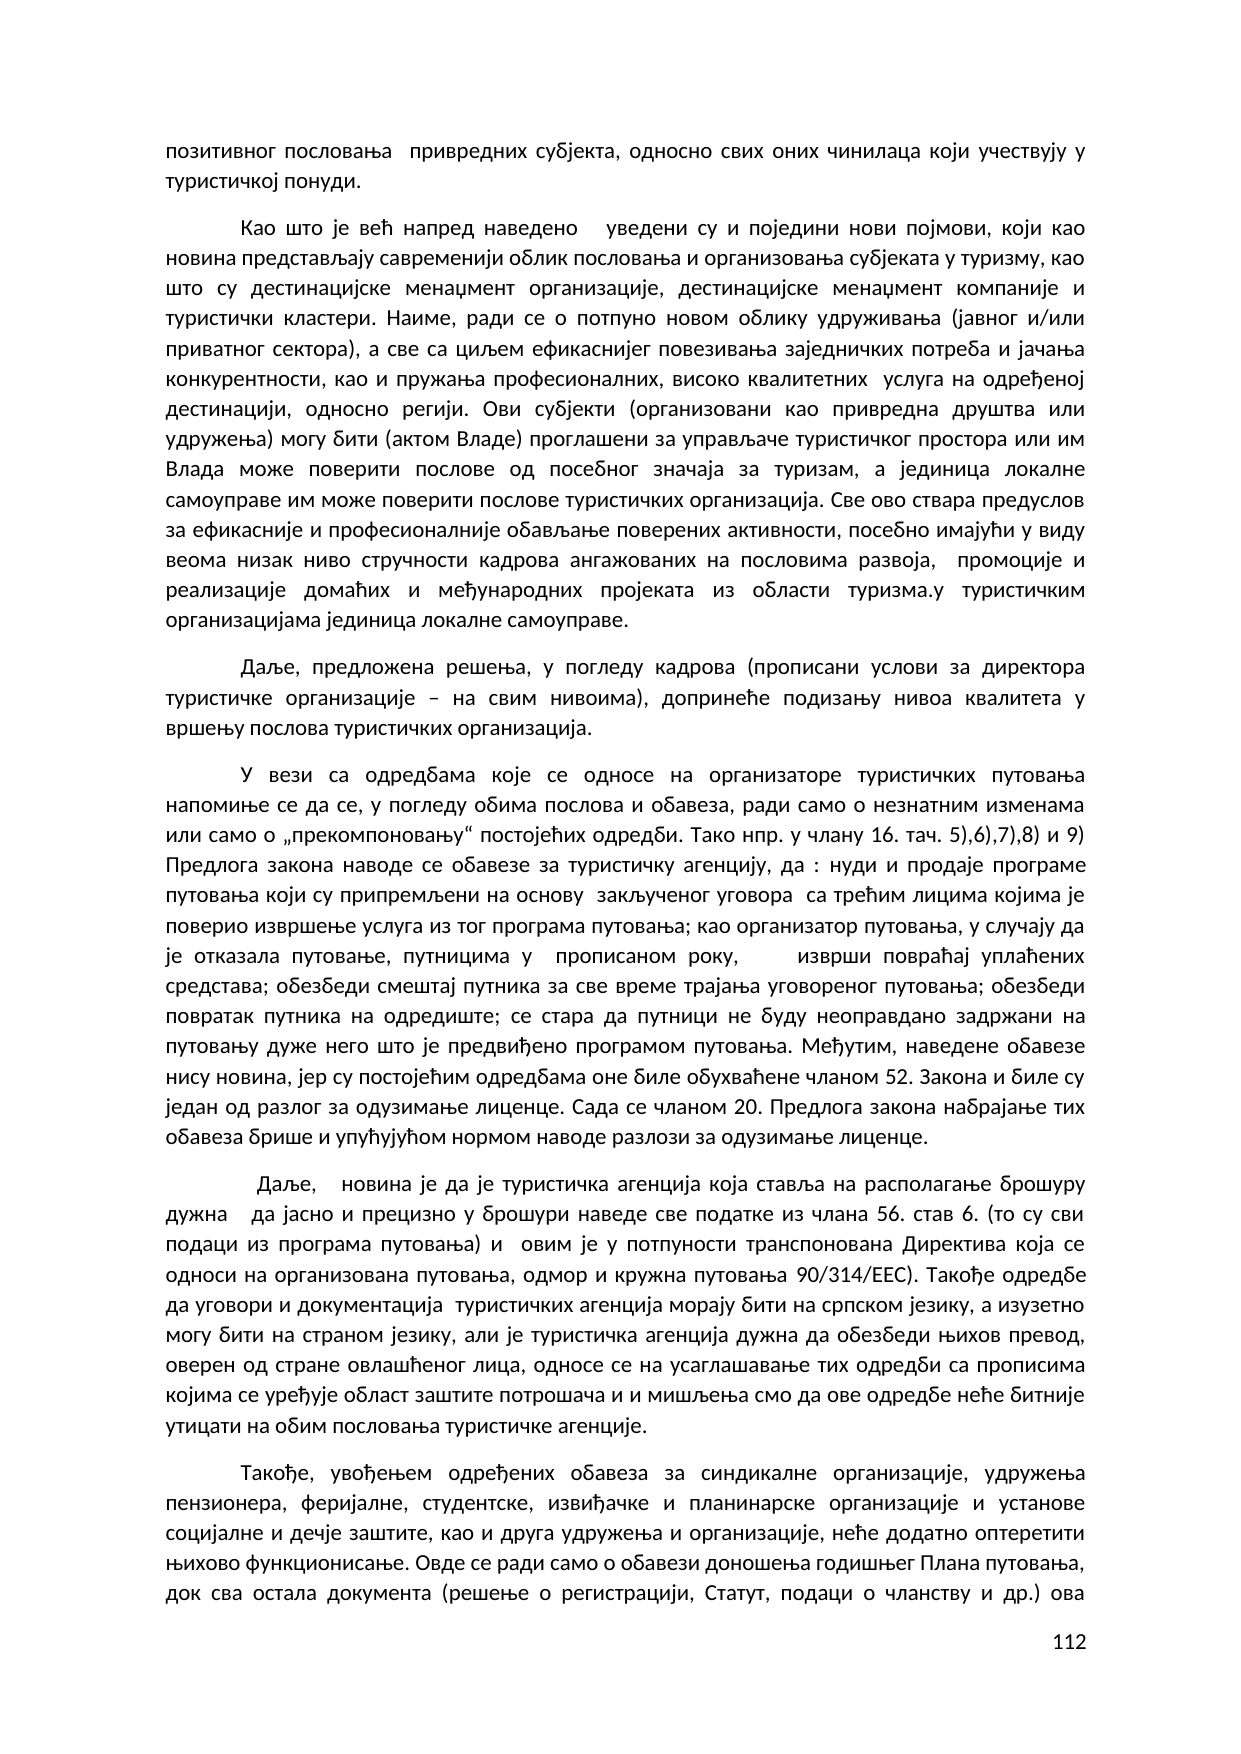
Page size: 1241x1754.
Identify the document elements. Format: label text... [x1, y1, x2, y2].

text Даље, предложена решења, у погледу кадрова (прописани услови за директора туристичке организације – на свим нивоима), допринеће подизању нивоа квалитета у вршењу послова туристичких организација. [165, 652, 1087, 741]
text Даље, новина је да је туристичка агенција која ставља на располагање брошуру дужна да јасно и прецизно у брошури наведе све податке из члана 56. став 6. (то су сви подаци из програма путовања) и овим је у потпуности транспонована Директива која се односи на организована путовања, одмор и кружна путовања 90/314/EEC). Такође одредбе да уговори и документација туристичких агенција морају бити на српском језику, а изузетно могу бити на страном језику, али је туристичка агенција дужна да обезбеди њихов превод, оверен од стране овлашћеног лица, односе се на усаглашавање тих одредби са прописима којима се уређује област заштите потрошача и и мишљења смо да ове одредбе неће битније утицати на обим пословања туристичке агенције. [165, 1169, 1087, 1439]
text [165, 136, 1087, 194]
text Као што је већ напред наведено уведени су и поједини нови појмови, који као новина представљају савременији облик пословања и организовања субјеката у туризму, као што су дестинацијске менаџмент организације, дестинацијске менаџмент компаније и туристички кластери. Наиме, ради се о потпуно новом облику удруживања (јавног и/или приватног сектора), а све са циљем ефикаснијег повезивања заједничких потреба и јачања конкурентности, као и пружања професионалних, високо квалитетних услуга на одређеној дестинацији, односно регији. Ови субјекти (организовани као привредна друштва или удружења) могу бити (актом Владе) проглашени за управљаче туристичког простора или им Влада може поверити послове од посебног значаја за туризам, а јединица локалне самоуправе им може поверити послове туристичких организација. Све ово ствара предуслов за ефикасније и професионалније обављање поверених активности, посебно имајући у виду веома низак ниво стручности кадрова ангажованих на пословима развоја, промоције и реализације домаћих и међународних пројеката из области туризма.у туристичким организацијама јединица локалне самоуправе. [165, 213, 1087, 634]
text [165, 1458, 1087, 1607]
text У вези са одредбама које се односе на организаторе туристичких путовања напомиње се да се, у погледу обима послова и обавеза, ради само о незнатним изменама или само о „прекомпоновању“ постојећих одредби. Тако нпр. у члану 16. тач. 5),6),7),8) и 9) Предлога закона наводе се обавезе за туристичку агенцију, да : нуди и продаје програме путовања који су припремљени на основу закљученог уговора са трећим лицима којима је поверио извршење услуга из тог програма путовања; као организатор путовања, у случају да је отказала путовање, путницима у прописаном року, изврши повраћај уплаћених средстава; обезбеди смештај путника за све време трајања уговореног путовања; обезбеди повратак путника на одредиште; се стара да путници не буду неоправдано задржани на путовању дуже него што је предвиђено програмом путовања. Међутим, наведене обавезе нису новина, јер су постојећим одредбама оне биле обухваћене чланом 52. Закона и биле су један од разлог за одузимање лиценце. Сада се чланом 20. Предлога закона набрајање тих обавеза брише и упућујућом нормом наводе разлози за одузимање лиценце. [165, 760, 1087, 1150]
